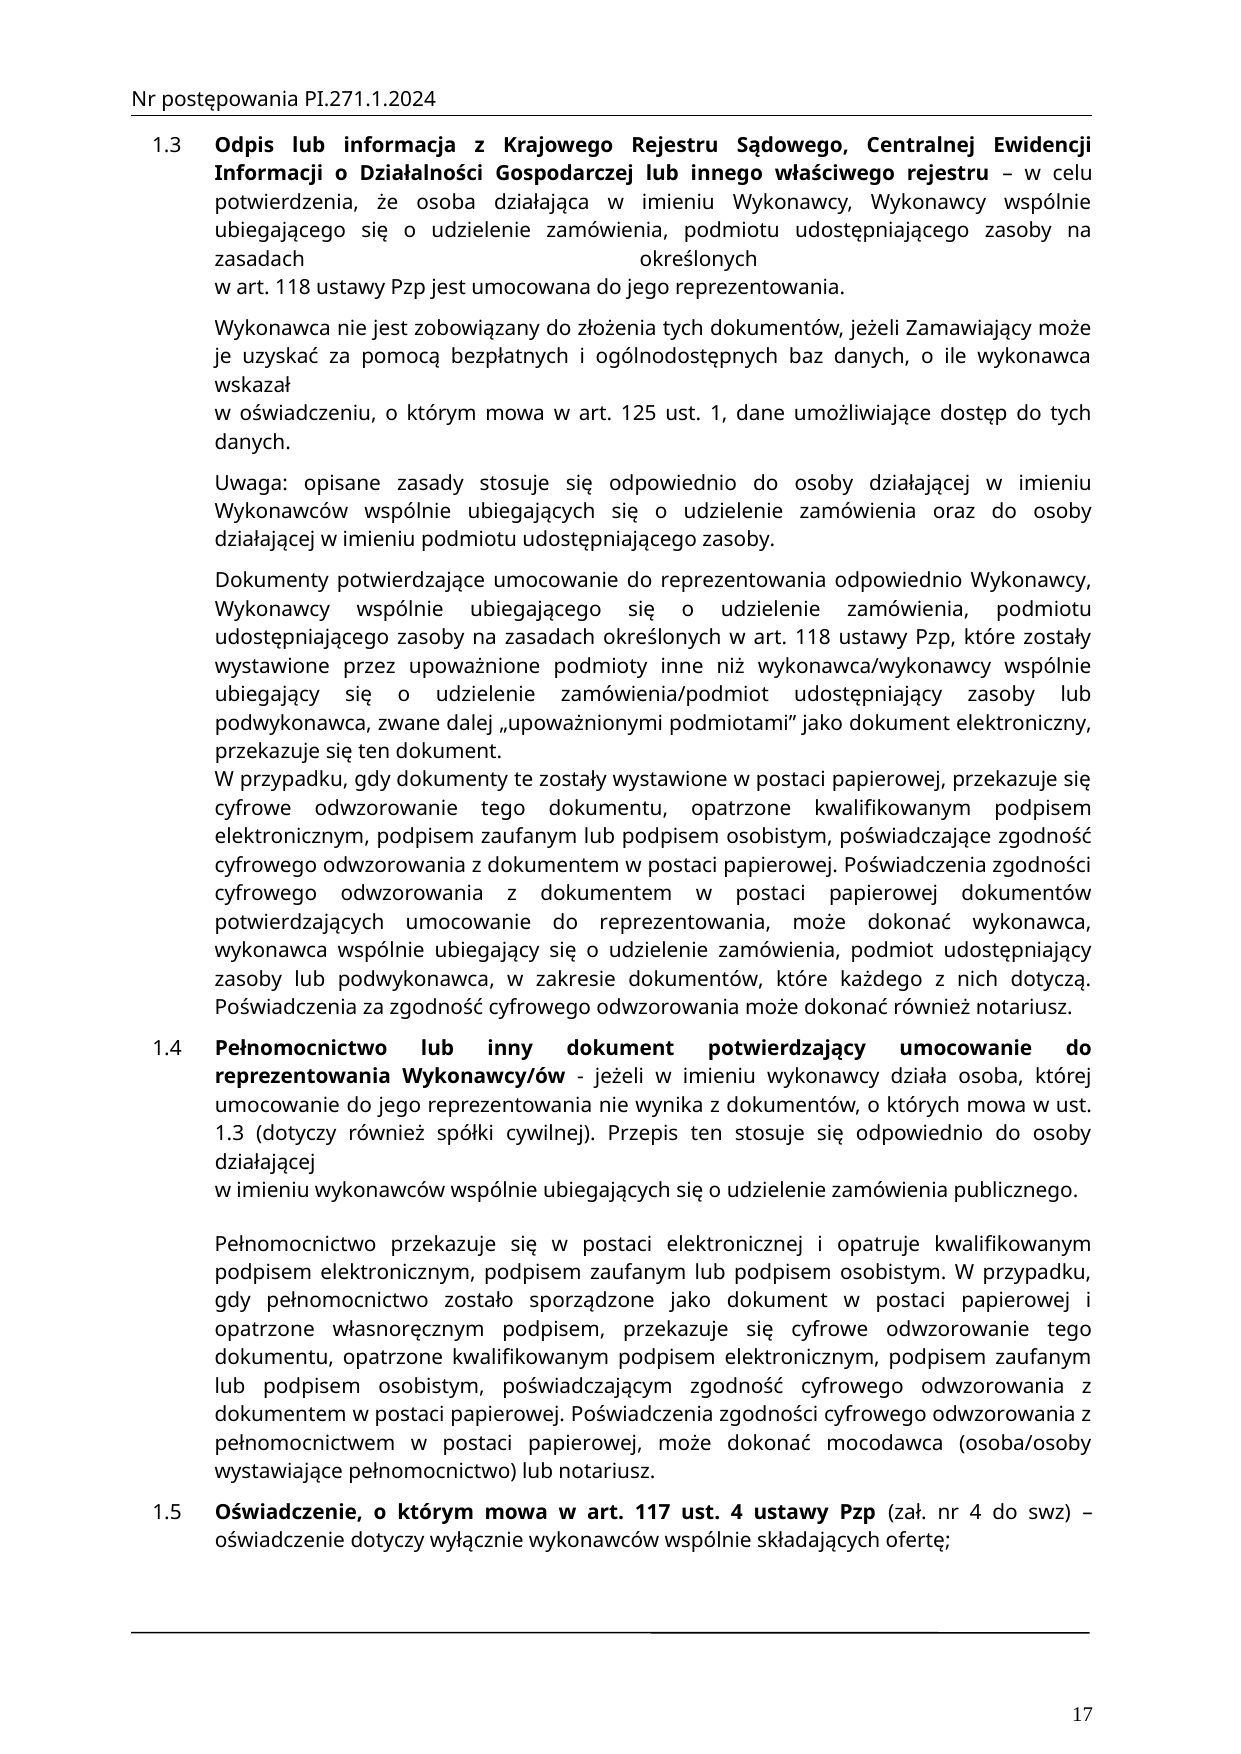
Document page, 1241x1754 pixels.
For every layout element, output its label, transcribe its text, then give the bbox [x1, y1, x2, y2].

list Oświadczenie, o którym mowa w art. 117 ust. 4 ustawy Pzp (zał. nr 4 do swz) – oświadczenie dotyczy wyłącznie wykonawców wspólnie składających ofertę; [152, 1497, 1092, 1554]
list W przypadku, gdy dokumenty te zostały wystawione w postaci papierowej, przekazuje się cyfrowe odwzorowanie tego dokumentu, opatrzone kwalifikowanym podpisem elektronicznym, podpisem zaufanym lub podpisem osobistym, poświadczające zgodność cyfrowego odwzorowania z dokumentem w postaci papierowej. Poświadczenia zgodności cyfrowego odwzorowania z dokumentem w postaci papierowej dokumentów potwierdzających umocowanie do reprezentowania, może dokonać wykonawca, wykonawca wspólnie ubiegający się o udzielenie zamówienia, podmiot udostępniający zasoby lub podwykonawca, w zakresie dokumentów, które każdego z nich dotyczą. Poświadczenia za zgodność cyfrowego odwzorowania może dokonać również notariusz. [214, 764, 1092, 1021]
list Pełnomocnictwo lub inny dokument potwierdzający umocowanie do reprezentowania Wykonawcy/ów - jeżeli w imieniu wykonawcy działa osoba, której umocowanie do jego reprezentowania nie wynika z dokumentów, o których mowa w ust. 1.3 (dotyczy również spółki cywilnej). Przepis ten stosuje się odpowiednio do osoby działającej w imieniu wykonawców wspólnie ubiegających się o udzielenie zamówienia publicznego. [152, 1033, 1092, 1204]
list Pełnomocnictwo przekazuje się w postaci elektronicznej i opatruje kwalifikowanym podpisem elektronicznym, podpisem zaufanym lub podpisem osobistym. W przypadku, gdy pełnomocnictwo zostało sporządzone jako dokument w postaci papierowej i opatrzone własnoręcznym podpisem, przekazuje się cyfrowe odwzorowanie tego dokumentu, opatrzone kwalifikowanym podpisem elektronicznym, podpisem zaufanym lub podpisem osobistym, poświadczającym zgodność cyfrowego odwzorowania z dokumentem w postaci papierowej. Poświadczenia zgodności cyfrowego odwzorowania z pełnomocnictwem w postaci papierowej, może dokonać mocodawca (osoba/osoby wystawiające pełnomocnictwo) lub notariusz. [214, 1229, 1092, 1484]
list Uwaga: opisane zasady stosuje się odpowiednio do osoby działającej w imieniu Wykonawców wspólnie ubiegających się o udzielenie zamówienia oraz do osoby działającej w imieniu podmiotu udostępniającego zasoby. [214, 468, 1092, 553]
text Wykonawca nie jest zobowiązany do złożenia tych dokumentów, jeżeli Zamawiający może je uzyskać za pomocą bezpłatnych i ogólnodostępnych baz danych, o ile wykonawca wskazał w oświadczeniu, o którym mowa w art. 125 ust. 1, dane umożliwiające dostęp do tych danych. [214, 313, 1092, 455]
list Odpis lub informacja z Krajowego Rejestru Sądowego, Centralnej Ewidencji Informacji o Działalności Gospodarczej lub innego właściwego rejestru – w celu potwierdzenia, że osoba działająca w imieniu Wykonawcy, Wykonawcy wspólnie ubiegającego się o udzielenie zamówienia, podmiotu udostępniającego zasoby na zasadach określonych w art. 118 ustawy Pzp jest umocowana do jego reprezentowania. [152, 130, 1092, 301]
list Dokumenty potwierdzające umocowanie do reprezentowania odpowiednio Wykonawcy, Wykonawcy wspólnie ubiegającego się o udzielenie zamówienia, podmiotu udostępniającego zasoby na zasadach określonych w art. 118 ustawy Pzp, które zostały wystawione przez upoważnione podmioty inne niż wykonawca/wykonawcy wspólnie ubiegający się o udzielenie zamówienia/podmiot udostępniający zasoby lub podwykonawca, zwane dalej „upoważnionymi podmiotami” jako dokument elektroniczny, przekazuje się ten dokument. [214, 566, 1092, 764]
